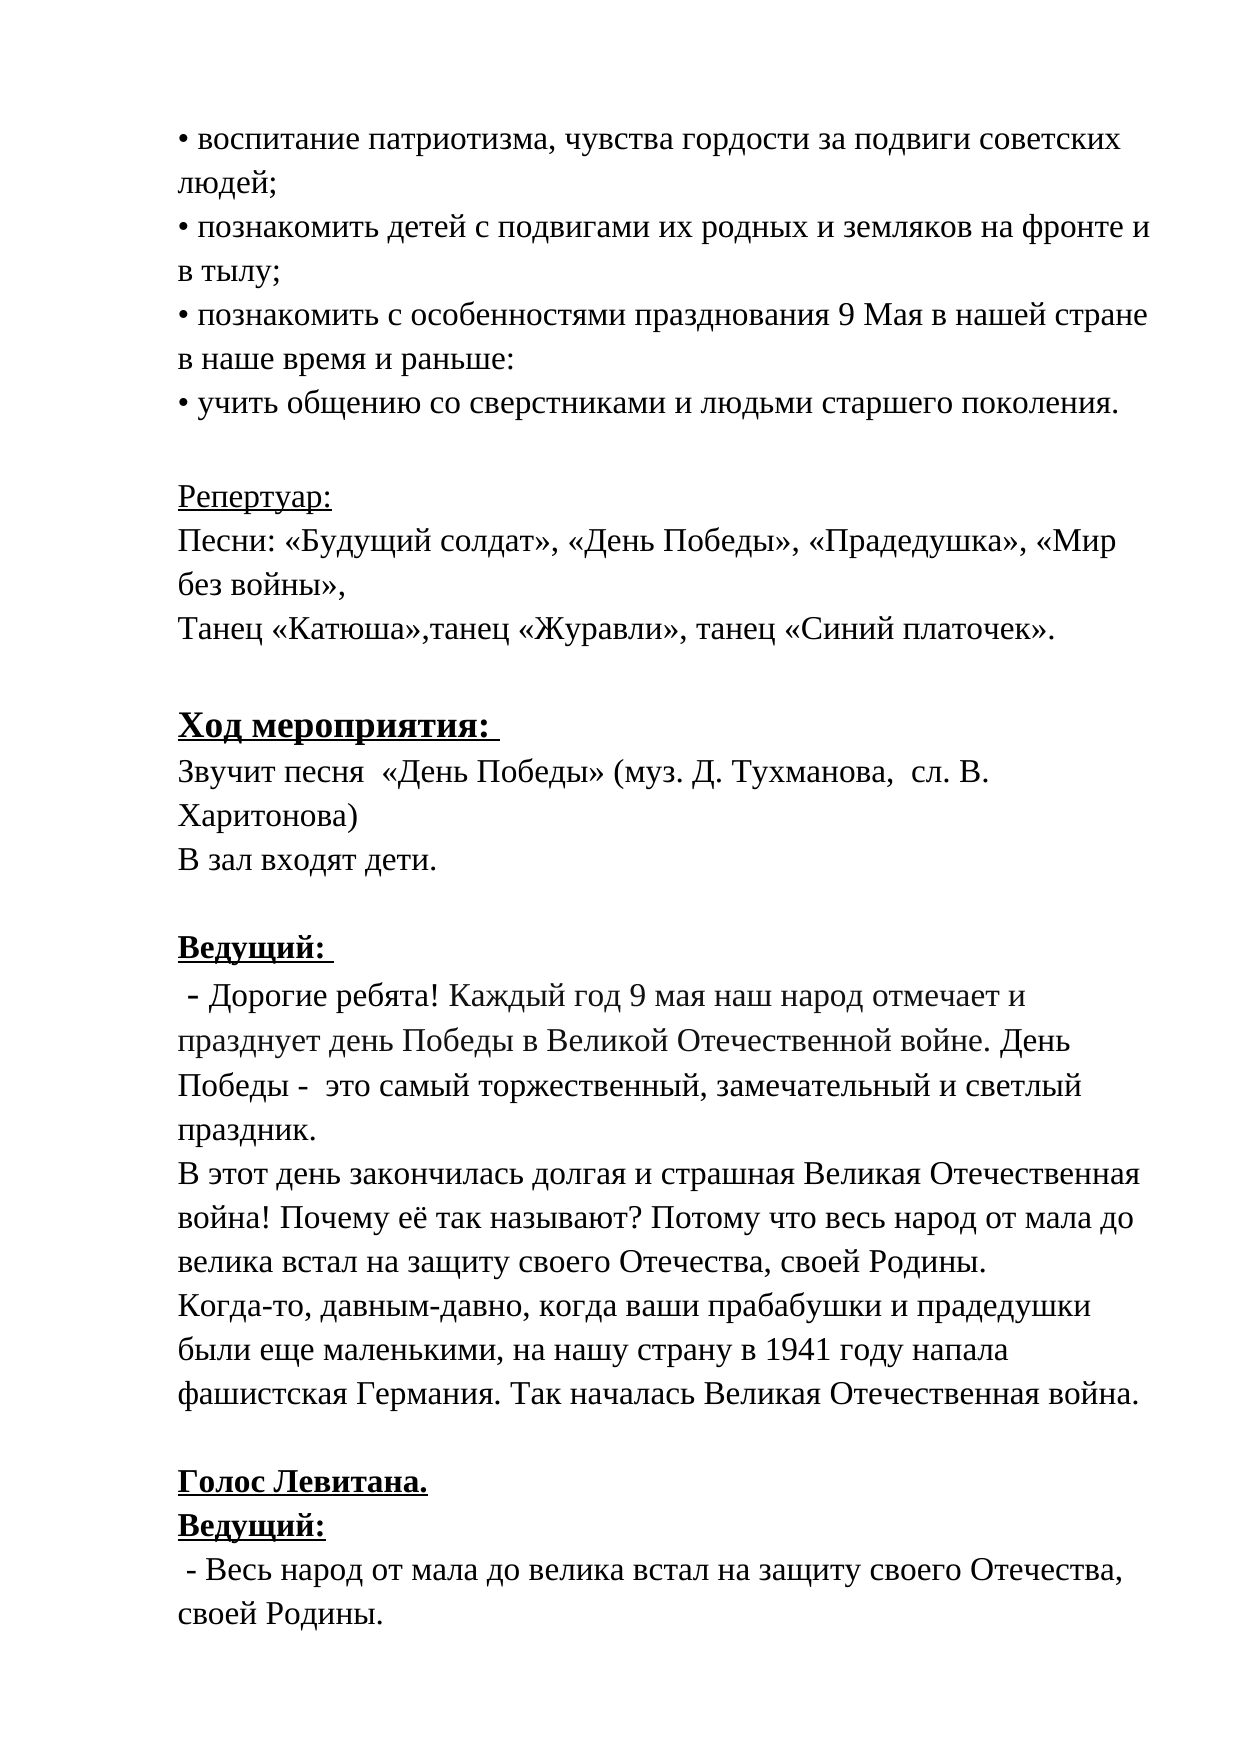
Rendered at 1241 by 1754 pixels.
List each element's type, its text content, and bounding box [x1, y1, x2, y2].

text • познакомить с особенностями празднования 9 Мая в нашей стране в наше время и раньше: [177, 294, 1152, 377]
text • учить общению со сверстниками и людьми старшего поколения. [177, 382, 1152, 421]
text Танец «Катюша»,танец «Журавли», танец «Синий платочек». [177, 608, 1152, 647]
text Репертуар: [177, 476, 1152, 514]
text - Весь народ от мала до велика встал на защиту своего Отечества, своей Родины. [177, 1549, 1152, 1632]
text В зал входят дети. [177, 840, 1152, 878]
text В этот день закончилась долгая и страшная Великая Отечественная война! Почему её так называют? Потому что весь народ от мала до велика встал на защиту своего Отечества, своей Родины. [177, 1153, 1152, 1279]
text - Дорогие ребята! Каждый год 9 мая наш народ отмечает и празднует день Победы в Великой Отечественной войне. День Победы - это самый торжественный, замечательный и светлый праздник. [177, 972, 1152, 1147]
text Звучит песня «День Победы» (муз. Д. Тухманова, сл. В. Харитонова) [177, 752, 1152, 834]
text Ход мероприятия: [177, 702, 1152, 745]
text Голос Левитана. [177, 1461, 1152, 1500]
text Когда-то, давным-давно, когда ваши прабабушки и прадедушки были еще маленькими, на нашу страну в 1941 году напала фашистская Германия. Так началась Великая Отечественная война. [177, 1285, 1152, 1412]
text • познакомить детей с подвигами их родных и земляков на фронте и в тылу; [177, 206, 1152, 289]
text Песни: «Будущий солдат», «День Победы», «Прадедушка», «Мир без войны», [177, 520, 1152, 603]
text Ведущий: [177, 928, 1152, 966]
text Ведущий: [177, 1505, 1152, 1544]
text • воспитание патриотизма, чувства гордости за подвиги советских людей; [177, 118, 1152, 201]
